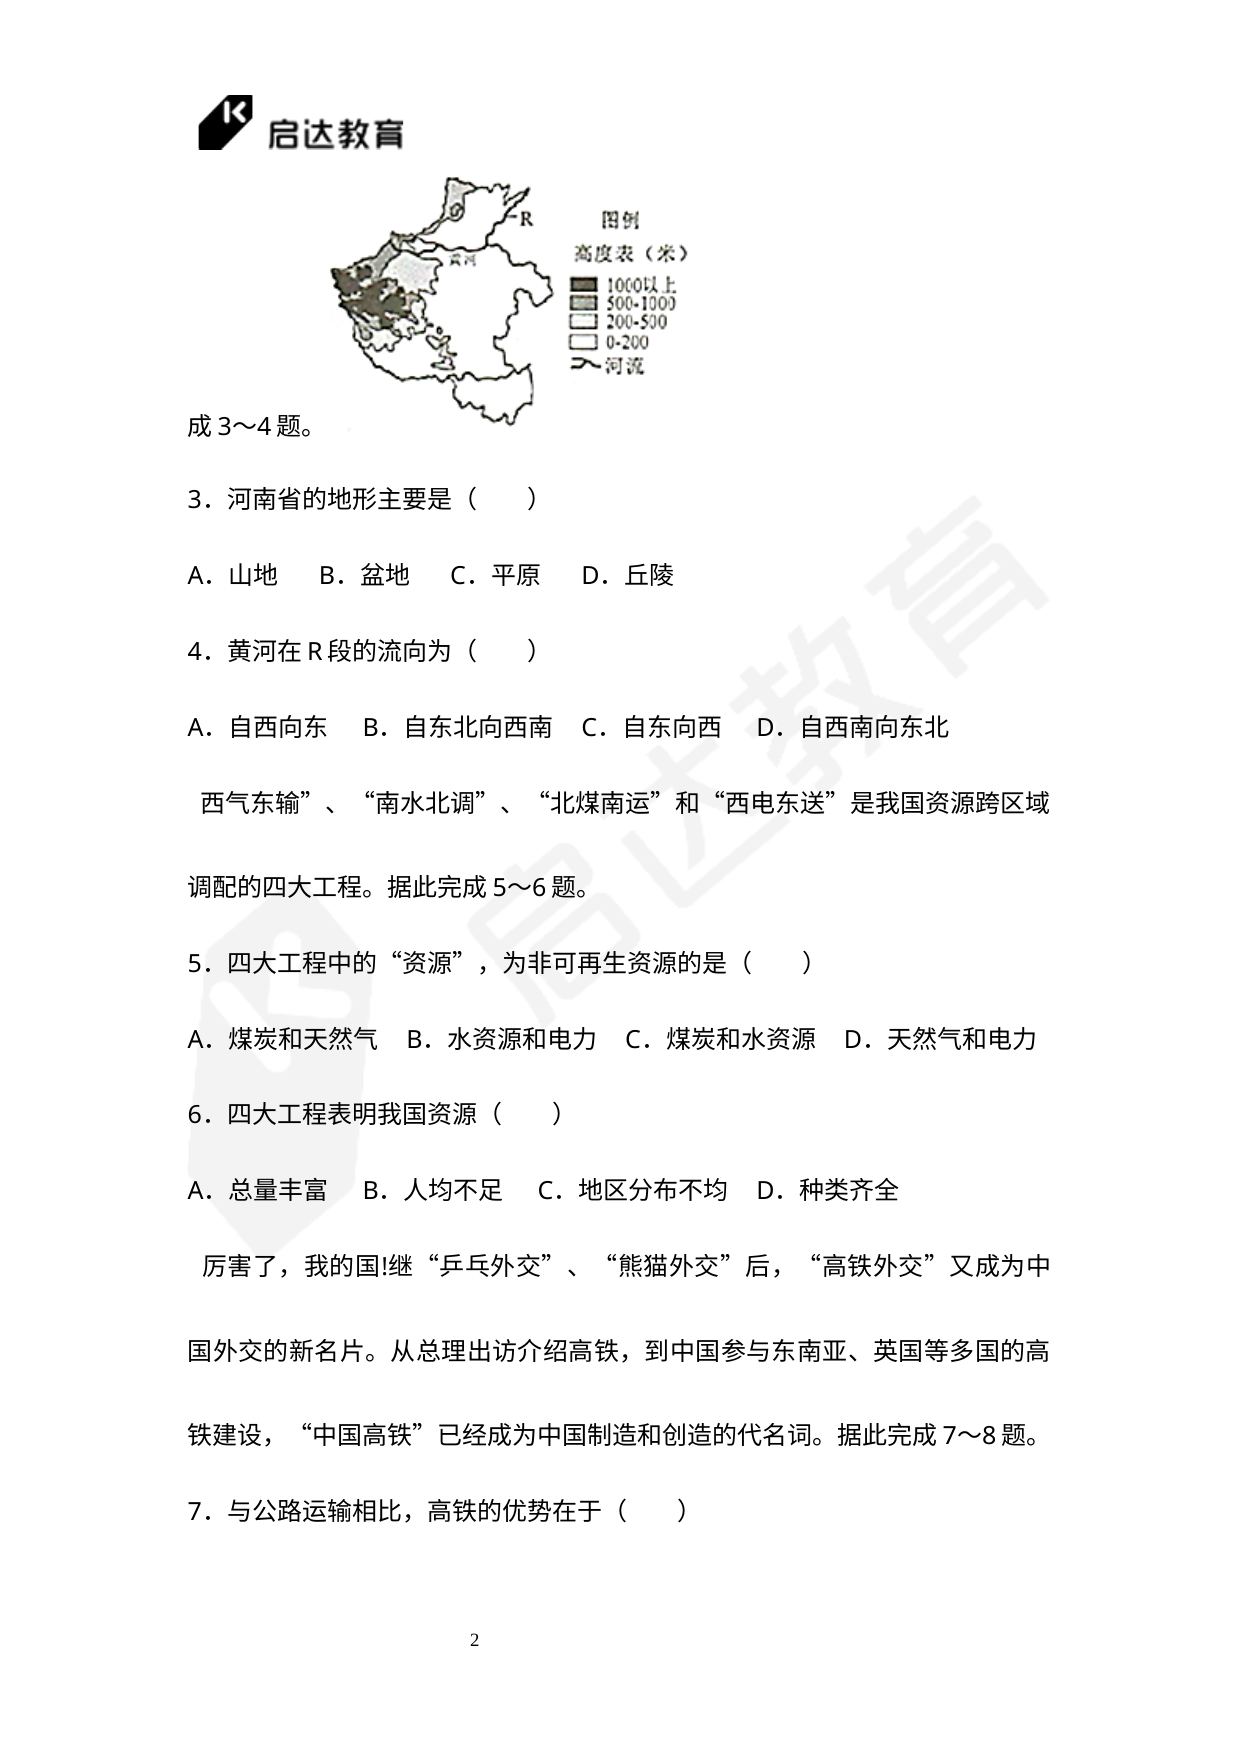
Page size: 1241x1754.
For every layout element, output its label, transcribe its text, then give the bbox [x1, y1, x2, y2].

picture [326, 173, 692, 436]
text A．自西向东 B．自东北向西南 C．自东向西 D．自西南向东北 [187, 693, 1053, 758]
text A．总量丰富 B．人均不足 C．地区分布不均 D．种类齐全 [187, 1156, 1053, 1221]
text 4．黄河在R段的流向为（ ） [187, 617, 1053, 682]
text A．山地 B．盆地 C．平原 D．丘陵 [187, 541, 1053, 606]
picture [198, 95, 404, 150]
text 7．与公路运输相比，高铁的优势在于（ ） [187, 1477, 1053, 1542]
text 5．四大工程中的“资源”，为非可再生资源的是（ ） [187, 929, 1053, 994]
text A．煤炭和天然气 B．水资源和电力 C．煤炭和水资源 D．天然气和电力 [187, 1005, 1053, 1070]
text 西气东输”、“南水北调”、“北煤南运”和“西电东送”是我国资源跨区域调配的四大工程。据此完成5～6题。 [187, 769, 1053, 918]
text 6．四大工程表明我国资源（ ） [187, 1081, 1053, 1146]
text 厉害了，我的国!继“乒乓外交”、“熊猫外交”后，“高铁外交”又成为中国外交的新名片。从总理出访介绍高铁，到中国参与东南亚、英国等多国的高铁建设，“中国高铁”已经成为中国制造和创造的代名词。据此完成7～8题。 [187, 1232, 1053, 1466]
text 3．河南省的地形主要是（ ） [187, 465, 1053, 530]
